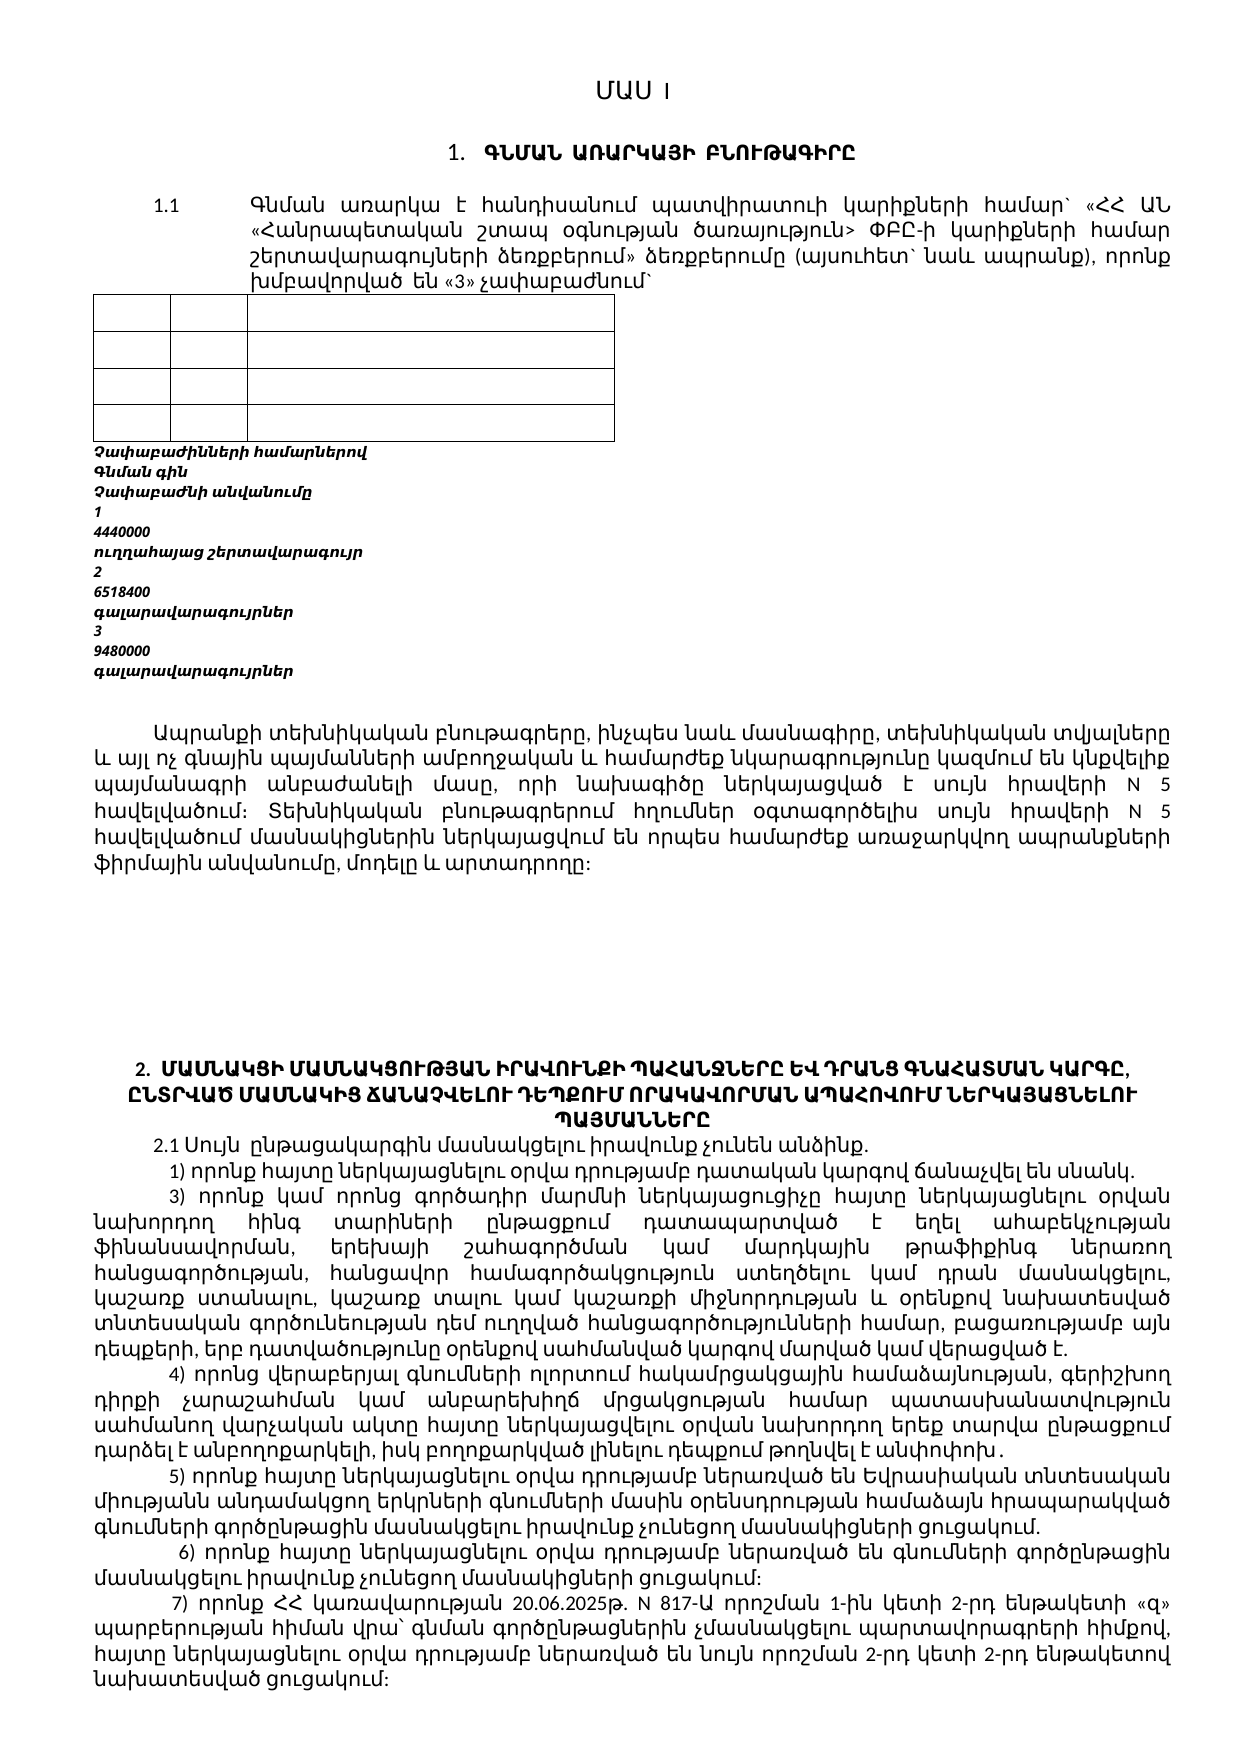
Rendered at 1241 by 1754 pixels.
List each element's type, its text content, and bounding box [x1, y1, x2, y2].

text ՄԱՍ I [94, 75, 1171, 106]
list ԳՆՄԱՆ ԱՌԱՐԿԱՅԻ ԲՆՈՒԹԱԳԻՐԸ [131, 136, 1171, 167]
subtitle Գնման առարկա է հանդիսանում պատվիրատուի կարիքների համար` «ՀՀ ԱՆ «Հանրապետական շտապ օգնության ծառայություն> ՓԲԸ-ի կարիքների համար շերտավարագույների ձեռքբերում» ձեռքբերումը (այսուհետ` նաև ապրանք), որոնք խմբավորված են «3» չափաբաժնում` [153, 192, 1171, 294]
text Ապրանքի տեխնիկական բնութագրերը, ինչպես նաև մասնագիրը, տեխնիկական տվյալները և այլ ոչ գնային պայմանների ամբողջական և համարժեք նկարագրությունը կազմում են կնքվելիք պայմանագրի անբաժանելի մասը, որի նախագիծը ներկայացված է սույն հրավերի N 5 հավելվածում։ Տեխնիկական բնութագրերում հղումներ օգտագործելիս սույն հրավերի N 5 հավելվածում մասնակիցներին ներկայացվում են որպես համարժեք առաջարկվող ապրանքների ֆիրմային անվանումը, մոդելը և արտադրողը: [94, 720, 1171, 875]
text 3) որոնք կամ որոնց գործադիր մարմնի ներկայացուցիչը հայտը ներկայացնելու օրվան նախորդող հինգ տարիների ընթացքում դատապարտված է եղել ահաբեկչության ֆինանսավորման, երեխայի շահագործման կամ մարդկային թրաֆիքինգ ներառող հանցագործության, հանցավոր համագործակցություն ստեղծելու կամ դրան մասնակցելու, կաշառք ստանալու, կաշառք տալու կամ կաշառքի միջնորդության և օրենքով նախատեսված տնտեսական գործունեության դեմ ուղղված հանցագործությունների համար, բացառությամբ այն դեպքերի, երբ դատվածությունը օրենքով սահմանված կարգով մարված կամ վերացված է. [94, 1183, 1171, 1361]
text 2.1 Սույն ընթացակարգին մասնակցելու իրավունք չունեն անձինք. [94, 1133, 1171, 1158]
text 7) որոնք ՀՀ կառավարության 20.06.2025թ. N 817-Ա որոշման 1-ին կետի 2-րդ ենթակետի «զ» պարբերության հիման վրա՝ գնման գործընթացներին չմասնակցելու պարտավորագրերի հիմքով, հայտը ներկայացնելու օրվա դրությամբ ներառված են նույն որոշման 2-րդ կետի 2-րդ ենթակետով նախատեսված ցուցակում: [94, 1590, 1171, 1692]
text 4) որոնց վերաբերյալ գնումների ոլորտում հակամրցակցային համաձայնության, գերիշխող դիրքի չարաշահման կամ անբարեխիղճ մրցակցության համար պատասխանատվություն սահմանող վարչական ակտը հայտը ներկայացվելու օրվան նախորդող երեք տարվա ընթացքում դարձել է անբողոքարկելի, իսկ բողոքարկված լինելու դեպքում թողնվել է անփոփոխ․ [94, 1361, 1171, 1463]
text 2. ՄԱՍՆԱԿՑԻ ՄԱՍՆԱԿՑՈՒԹՅԱՆ ԻՐԱՎՈՒՆՔԻ ՊԱՀԱՆՋՆԵՐԸ ԵՎ ԴՐԱՆՑ ԳՆԱՀԱՏՄԱՆ ԿԱՐԳԸ, ԸՆՏՐՎԱԾ ՄԱՍՆԱԿԻՑ ՃԱՆԱՉՎԵԼՈՒ ԴԵՊՔՈՒՄ ՈՐԱԿԱՎՈՐՄԱՆ ԱՊԱՀՈՎՈՒՄ ՆԵՐԿԱՅԱՑՆԵԼՈՒ ՊԱՅՄԱՆՆԵՐԸ [94, 1056, 1171, 1133]
text 5) որոնք հայտը ներկայացնելու օրվա դրությամբ ներառված են Եվրասիական տնտեսական միությանն անդամակցող երկրների գնումների մասին օրենսդրության համաձայն հրապարակված գնումների գործընթացին մասնակցելու իրավունք չունեցող մասնակիցների ցուցակում. [94, 1463, 1171, 1539]
text 1) որոնք հայտը ներկայացնելու օրվա դրությամբ դատական կարգով ճանաչվել են սնանկ. [94, 1158, 1171, 1183]
text 6) որոնք հայտը ներկայացնելու օրվա դրությամբ ներառված են գնումների գործընթացին մասնակցելու իրավունք չունեցող մասնակիցների ցուցակում: [94, 1539, 1171, 1590]
